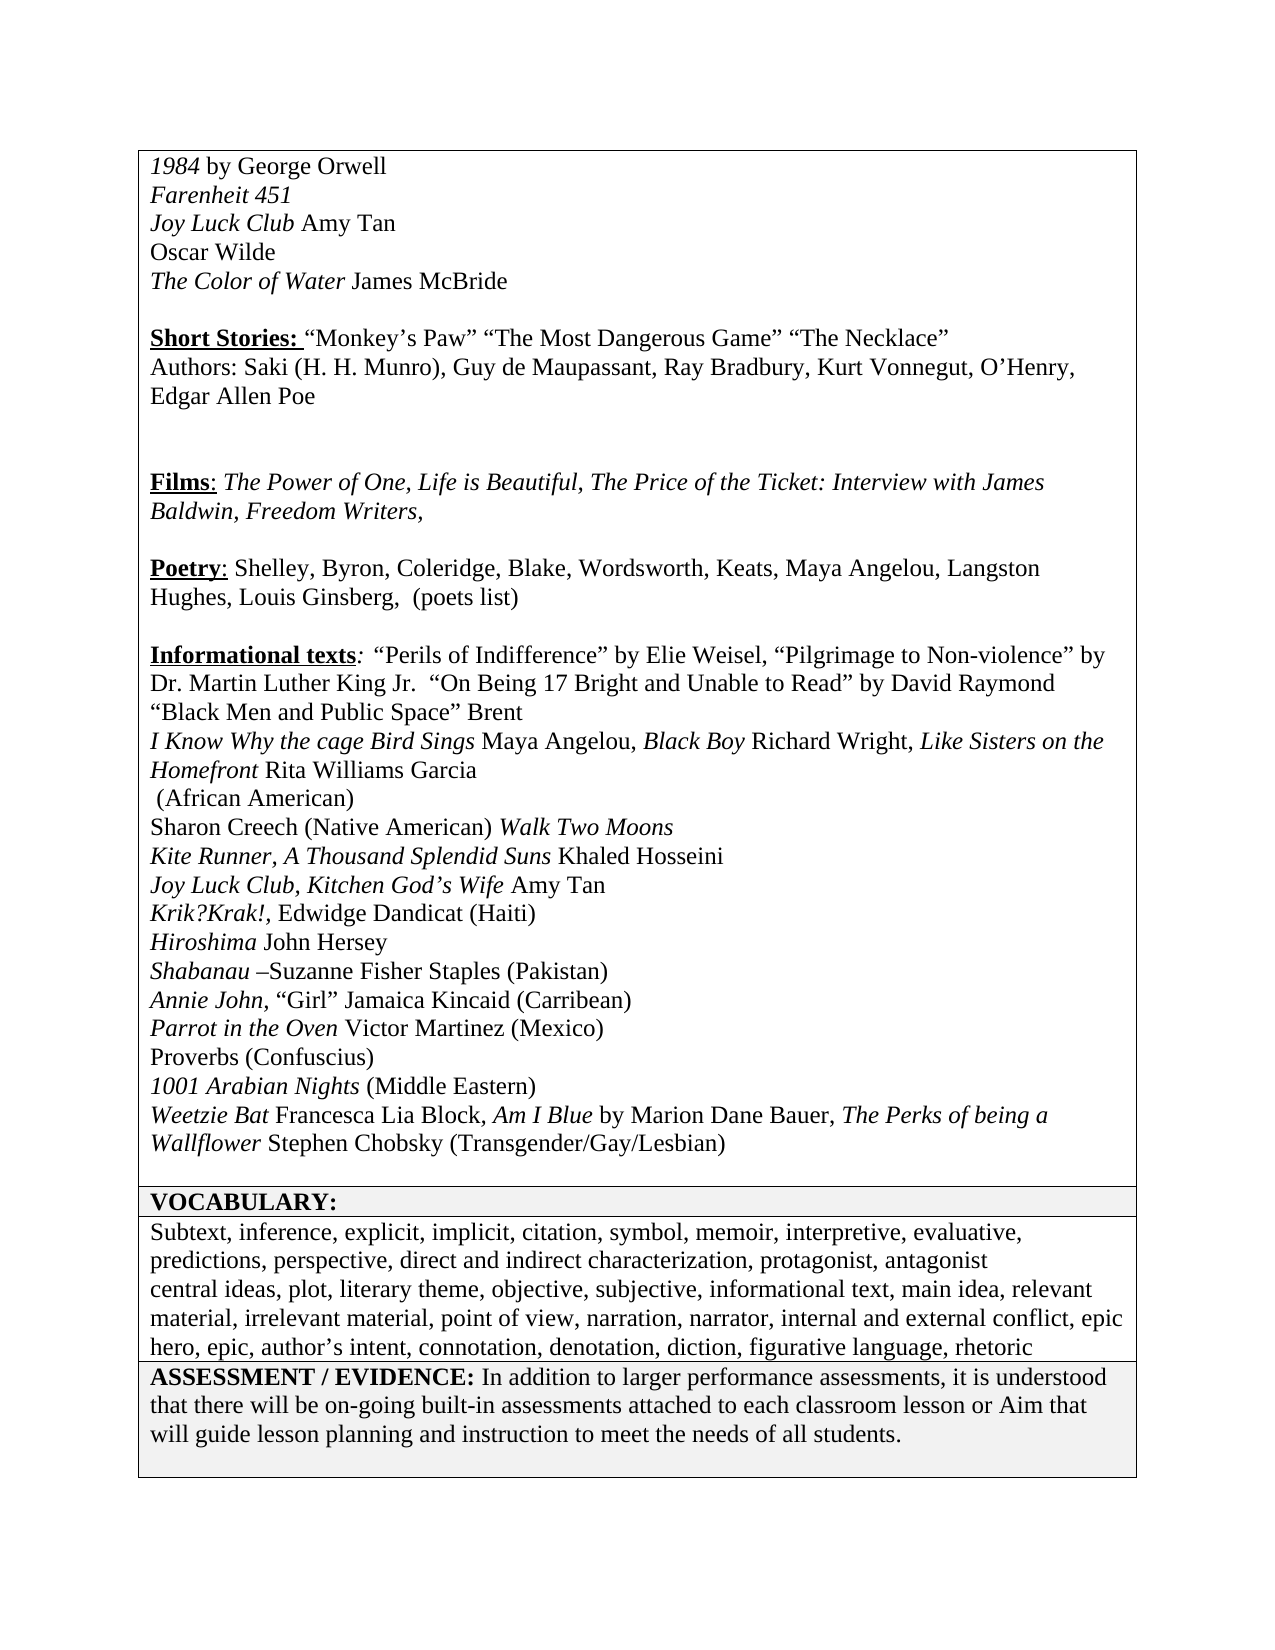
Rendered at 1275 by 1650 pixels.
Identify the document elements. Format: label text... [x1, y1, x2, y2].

table_cell VOCABULARY: [139, 1187, 1136, 1216]
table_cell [139, 1362, 1136, 1477]
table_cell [139, 151, 1136, 1186]
table_cell Subtext, inference, explicit, implicit, citation, symbol, memoir, interpretive, evaluative, predictions, perspective, direct and indirect characterization, protagonist, antagonist central ideas, plot, literary theme, objective, subjective, informational text, main idea, relevant material, irrelevant material, point of view, narration, narrator, internal and external conflict, epic hero, epic, author’s intent, connotation, denotation, diction, figurative language, rhetoric [139, 1217, 1136, 1361]
